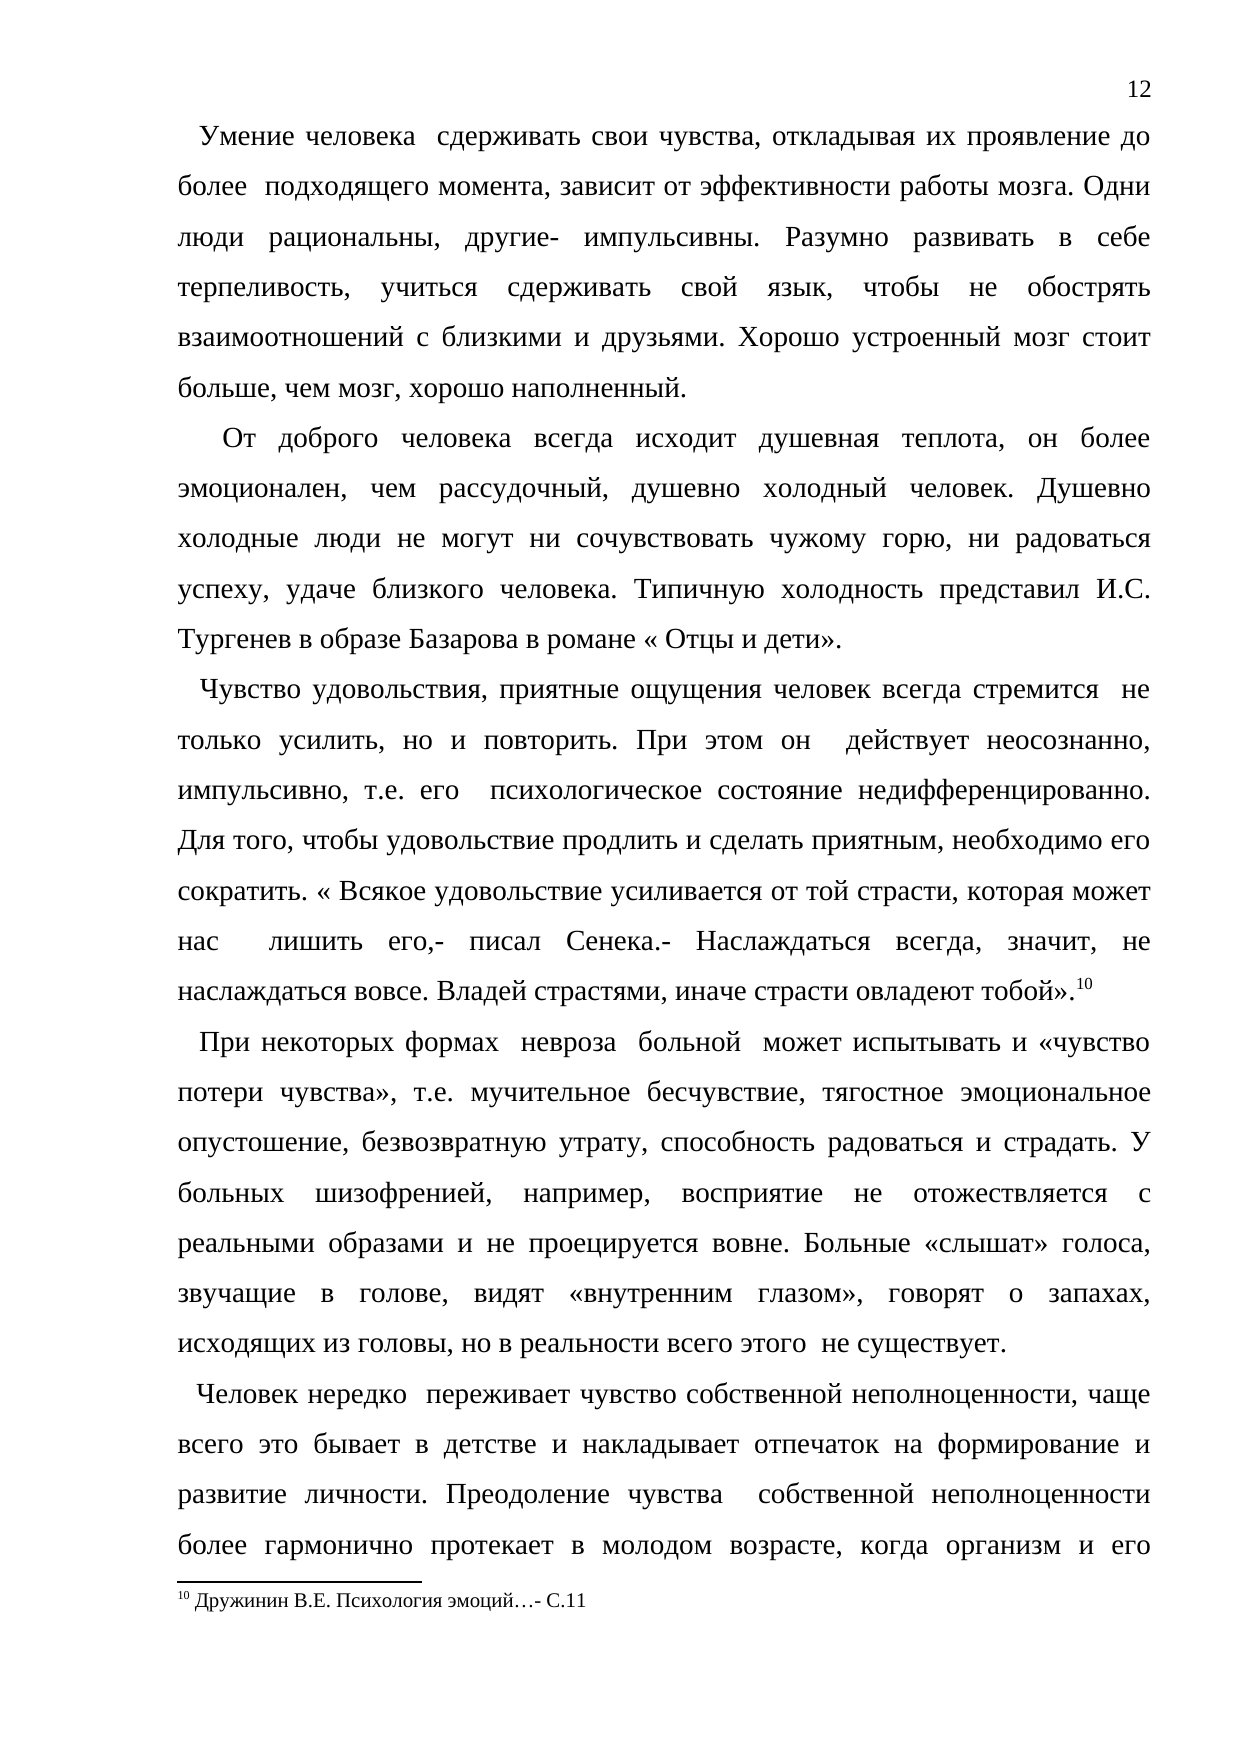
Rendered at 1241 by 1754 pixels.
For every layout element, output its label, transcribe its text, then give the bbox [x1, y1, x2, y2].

text От доброго человека всегда исходит душевная теплота, он более эмоционален, чем рассудочный, душевно холодный человек. Душевно холодные люди не могут ни сочувствовать чужому горю, ни радоваться успеху, удаче близкого человека. Типичную холодность представил И.С. Тургенев в образе Базарова в романе « Отцы и дети». [177, 420, 1152, 655]
text Чувство удовольствия, приятные ощущения человек всегда стремится не только усилить, но и повторить. При этом он действует неосознанно, импульсивно, т.е. его психологическое состояние недифференцированно. Для того, чтобы удовольствие продлить и сделать приятным, необходимо его сократить. « Всякое удовольствие усиливается от той страсти, которая может нас лишить его,- писал Сенека.- Наслаждаться всегда, значит, не наслаждаться вовсе. Владей страстями, иначе страсти овладеют тобой». [177, 672, 1152, 1007]
text Умение человека сдерживать свои чувства, откладывая их проявление до более подходящего момента, зависит от эффективности работы мозга. Одни люди рациональны, другие- импульсивны. Разумно развивать в себе терпеливость, учиться сдерживать свой язык, чтобы не обострять взаимоотношений с близкими и друзьями. Хорошо устроенный мозг стоит больше, чем мозг, хорошо наполненный. [177, 118, 1152, 403]
text При некоторых формах невроза больной может испытывать и «чувство потери чувства», т.е. мучительное бесчувствие, тягостное эмоциональное опустошение, безвозвратную утрату, способность радоваться и страдать. У больных шизофренией, например, восприятие не отожествляется с реальными образами и не проецируется вовне. Больные «слышат» голоса, звучащие в голове, видят «внутренним глазом», говорят о запахах, исходящих из головы, но в реальности всего этого не существует. [177, 1024, 1152, 1359]
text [177, 1376, 1152, 1560]
